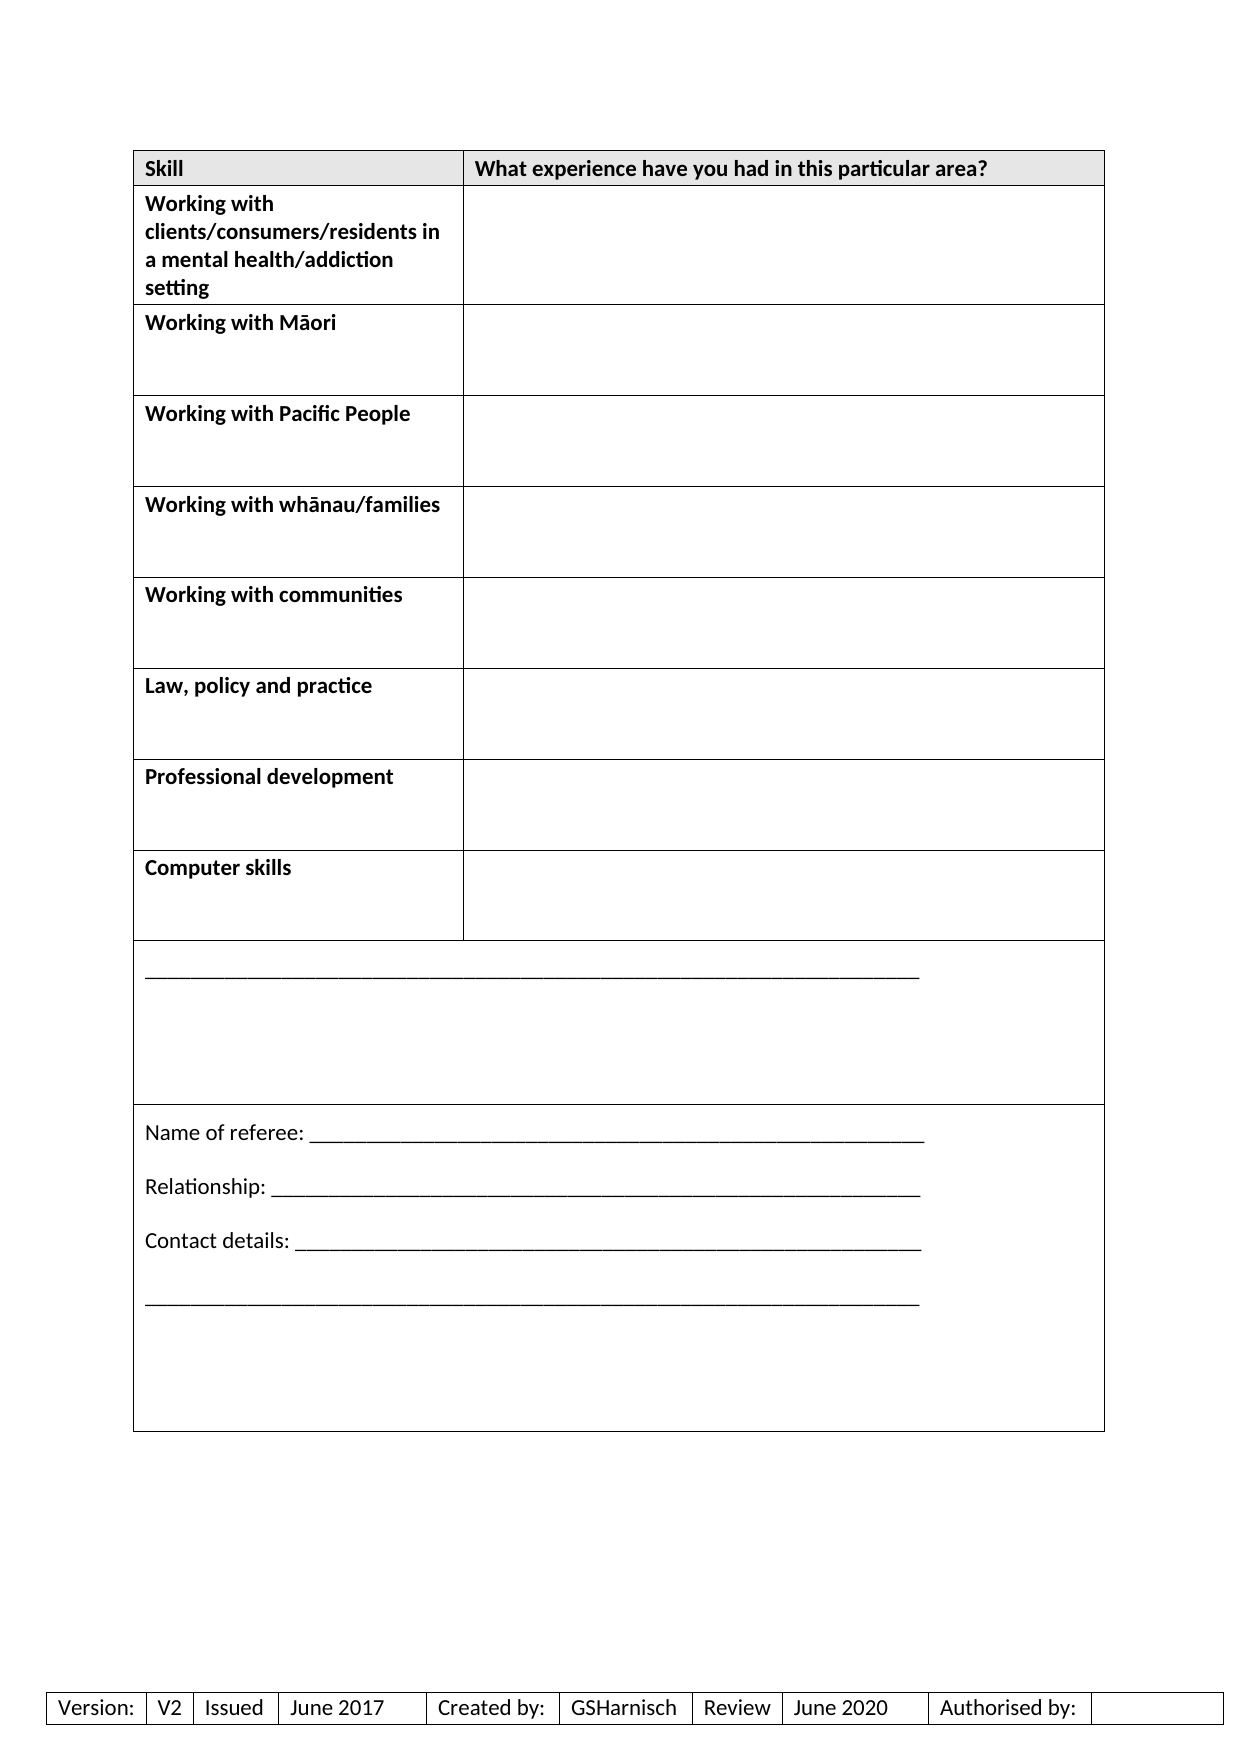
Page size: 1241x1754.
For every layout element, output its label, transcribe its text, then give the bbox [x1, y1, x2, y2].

table_cell Working with clients/consumers/residents in a mental health/addiction setting [134, 186, 463, 304]
table_cell Law, policy and practice [134, 669, 463, 758]
table_cell [464, 396, 1104, 486]
table_cell [464, 760, 1104, 849]
table_cell Working with Māori [134, 305, 463, 395]
table_cell Professional development [134, 760, 463, 849]
table_cell [464, 487, 1104, 577]
table_cell [464, 851, 1104, 940]
table_header Skill [134, 151, 463, 185]
table_cell Name of referee: ______________________________________________________ Relationship: _________________________________________________________ Contact details: _______________________________________________________ ____________________________________________________________________ [134, 1105, 1104, 1431]
table_header What experience have you had in this particular area? [464, 151, 1104, 185]
table_cell [464, 669, 1104, 758]
table_cell Working with Pacific People [134, 396, 463, 486]
table_cell Name of referee: ______________________________________________________ Relationship: _________________________________________________________ Contact details: _______________________________________________________ ____________________________________________________________________ [134, 941, 1104, 1104]
table_cell Working with communities [134, 578, 463, 668]
table_cell Computer skills [134, 851, 463, 940]
table_cell [464, 186, 1104, 304]
table_cell Working with whānau/families [134, 487, 463, 577]
table_cell [464, 578, 1104, 668]
table_cell [464, 305, 1104, 395]
